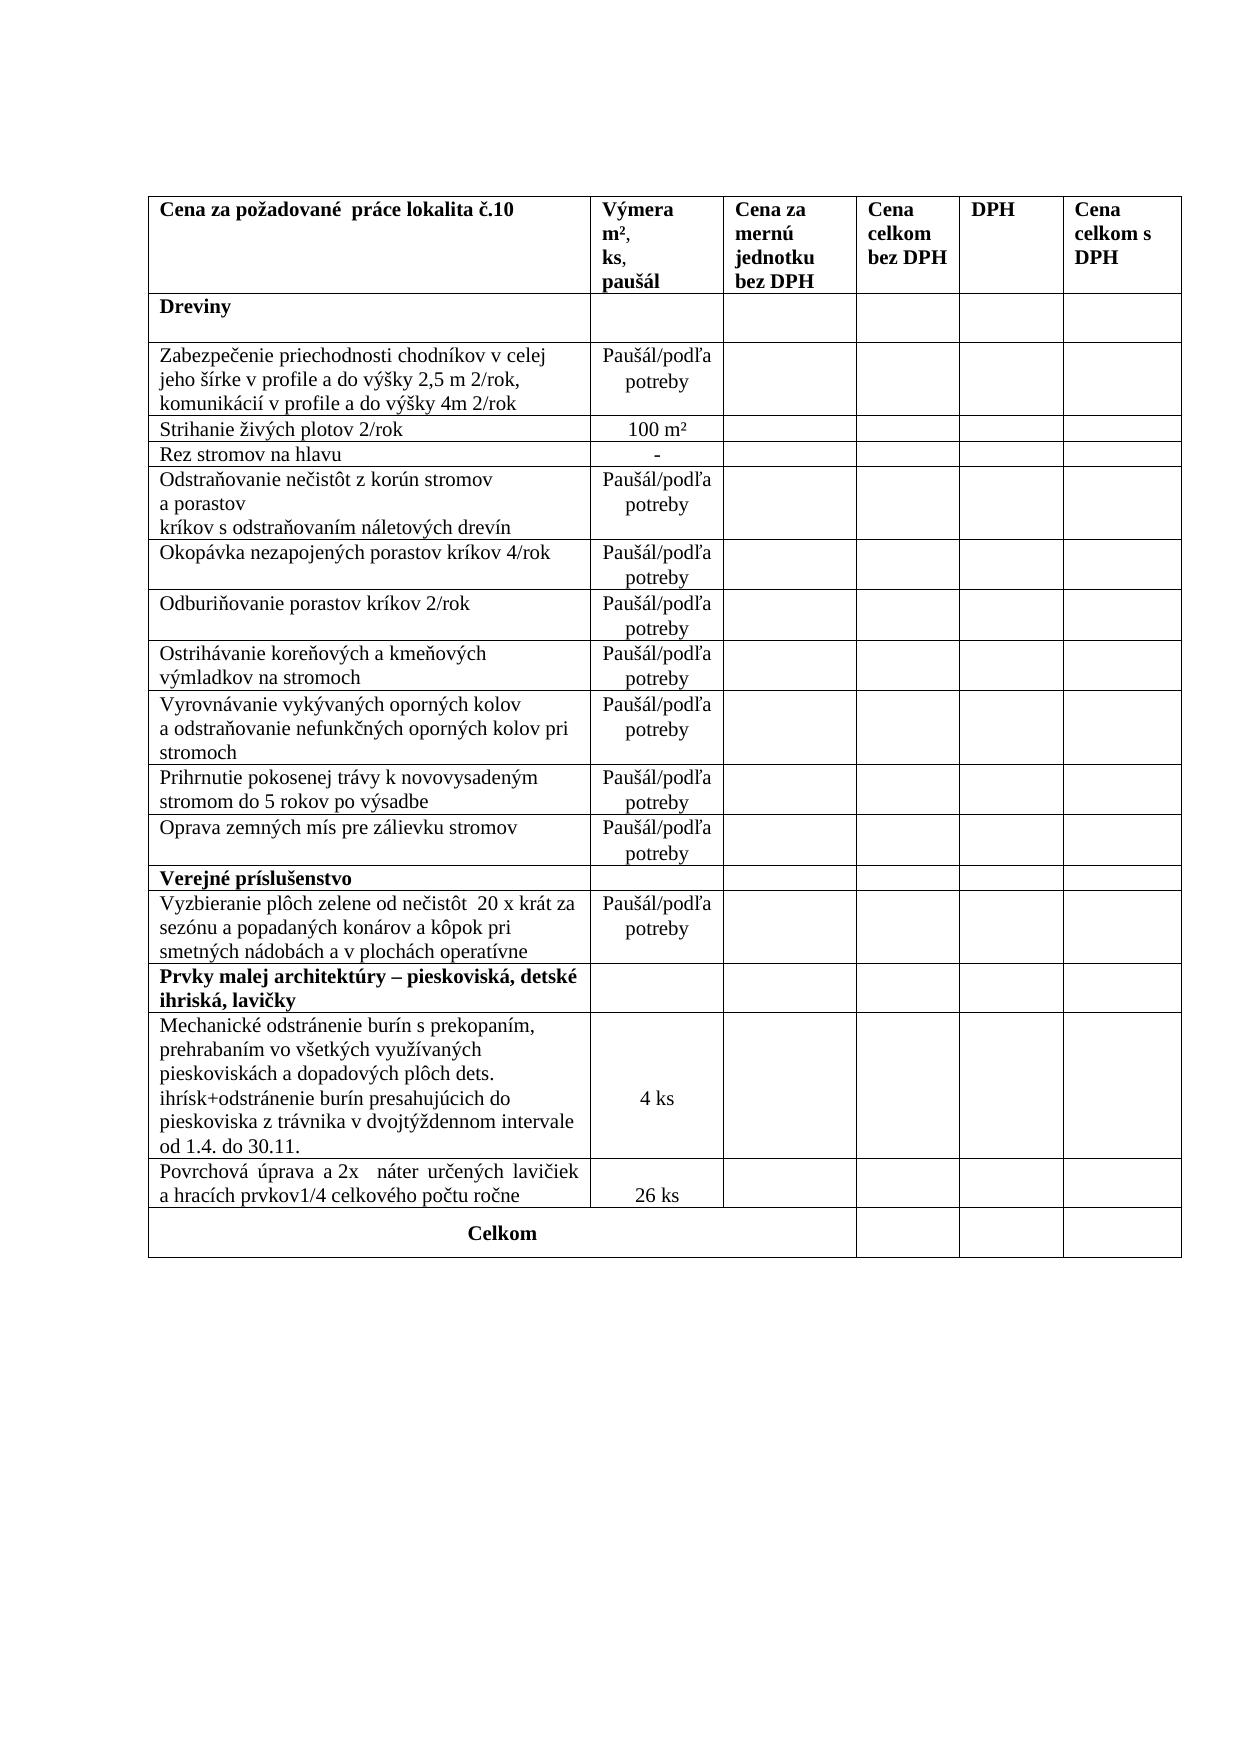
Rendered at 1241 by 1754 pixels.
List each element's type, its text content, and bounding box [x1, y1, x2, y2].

table_cell Rez stromov na hlavu [149, 442, 590, 466]
table_cell [857, 590, 959, 640]
table_cell 100 m² [591, 416, 723, 441]
table_cell [1064, 442, 1181, 466]
table_cell [1064, 765, 1181, 814]
table_cell [724, 1013, 856, 1158]
table_cell Paušál/podľa potreby [591, 815, 723, 865]
table_cell [724, 815, 856, 865]
table_cell [724, 442, 856, 466]
table_cell Ostrihávanie koreňových a kmeňových výmladkov na stromoch [149, 641, 590, 690]
table_cell [724, 765, 856, 814]
table_cell Vyrovnávanie vykývaných oporných kolov a odstraňovanie nefunkčných oporných kolov pri stromoch [149, 691, 590, 764]
table_cell [1064, 891, 1181, 963]
table_cell [960, 442, 1063, 466]
table_cell [960, 866, 1063, 890]
table_cell Prihrnutie pokosenej trávy k novovysadeným stromom do 5 rokov po výsadbe [149, 765, 590, 814]
table_cell Prvky malej architektúry – pieskoviská, detské ihriská, lavičky [149, 964, 590, 1012]
table_cell [1064, 294, 1181, 342]
table_cell [1064, 467, 1181, 539]
table_cell Vyzbieranie plôch zelene od nečistôt 20 x krát za sezónu a popadaných konárov a kôpok pri smetných nádobách a v plochách operatívne [149, 891, 590, 963]
table_cell Paušál/podľa potreby [591, 343, 723, 415]
table_cell [960, 416, 1063, 441]
table_cell Paušál/podľa potreby [591, 891, 723, 963]
table_header DPH [960, 197, 1063, 293]
table_cell Paušál/podľa potreby [591, 590, 723, 640]
table_cell [960, 590, 1063, 640]
table_cell [1064, 343, 1181, 415]
table_cell [857, 815, 959, 865]
table_cell Povrchová úprava a 2x náter určených lavičiek a hracích prvkov1/4 celkového počtu ročne [149, 1159, 590, 1207]
table_cell Oprava zemných mís pre zálievku stromov [149, 815, 590, 865]
table_cell [724, 343, 856, 415]
table_cell [724, 891, 856, 963]
table_cell Strihanie živých plotov 2/rok [149, 416, 590, 441]
table_cell [1064, 590, 1181, 640]
table_cell [960, 1208, 1063, 1257]
table_cell Odburiňovanie porastov kríkov 2/rok [149, 590, 590, 640]
table_cell [857, 1013, 959, 1158]
table_cell Okopávka nezapojených porastov kríkov 4/rok [149, 540, 590, 589]
table_cell [960, 467, 1063, 539]
table_cell [1064, 691, 1181, 764]
table_cell [1064, 866, 1181, 890]
table_cell [724, 294, 856, 342]
table_cell [960, 343, 1063, 415]
table_cell [1064, 1013, 1181, 1158]
table_cell 26 ks [591, 1159, 723, 1207]
table_cell [857, 866, 959, 890]
table_cell [724, 590, 856, 640]
table_cell [724, 540, 856, 589]
table_cell [857, 964, 959, 1012]
table_cell [857, 1159, 959, 1207]
table_cell Paušál/podľa potreby [591, 765, 723, 814]
table_header Výmera m², ks, paušál [591, 197, 723, 293]
table_cell [591, 294, 723, 342]
table_cell [857, 294, 959, 342]
table_cell [960, 815, 1063, 865]
table_cell Mechanické odstránenie burín s prekopaním, prehrabaním vo všetkých využívaných pieskoviskách a dopadových plôch dets. ihrísk+odstránenie burín presahujúcich do pieskoviska z trávnika v dvojtýždennom intervale od 1.4. do 30.11. [149, 1013, 590, 1158]
table_cell [960, 765, 1063, 814]
table_cell [960, 1159, 1063, 1207]
table_cell [960, 891, 1063, 963]
table_cell Paušál/podľa potreby [591, 641, 723, 690]
table_cell Verejné príslušenstvo [149, 866, 590, 890]
table_cell [857, 540, 959, 589]
table_cell [1064, 815, 1181, 865]
table_cell [724, 866, 856, 890]
table_cell [960, 540, 1063, 589]
table_cell [857, 416, 959, 441]
table_cell [857, 891, 959, 963]
table_cell [960, 294, 1063, 342]
table_cell [960, 1013, 1063, 1158]
table_cell [857, 641, 959, 690]
table_cell [857, 691, 959, 764]
table_cell [1064, 641, 1181, 690]
table_cell [724, 964, 856, 1012]
table_cell [724, 691, 856, 764]
table_cell [724, 416, 856, 441]
table_cell [1064, 1159, 1181, 1207]
table_cell Odstraňovanie nečistôt z korún stromov a porastov kríkov s odstraňovaním náletových drevín [149, 467, 590, 539]
table_cell [960, 691, 1063, 764]
table_cell [960, 964, 1063, 1012]
table_cell [1064, 1208, 1181, 1257]
table_cell [857, 442, 959, 466]
table_cell [591, 964, 723, 1012]
table_cell Paušál/podľa potreby [591, 691, 723, 764]
table_cell [724, 1159, 856, 1207]
table_cell [960, 641, 1063, 690]
table_cell [857, 343, 959, 415]
table_cell 4 ks [591, 1013, 723, 1158]
table_cell Paušál/podľa potreby [591, 540, 723, 589]
table_cell Zabezpečenie priechodnosti chodníkov v celej jeho šírke v profile a do výšky 2,5 m 2/rok, komunikácií v profile a do výšky 4m 2/rok [149, 343, 590, 415]
table_header Cena celkom bez DPH [857, 197, 959, 293]
table_cell [724, 467, 856, 539]
table_cell [724, 641, 856, 690]
table_header Cena za mernú jednotku bez DPH [724, 197, 856, 293]
table_cell [857, 467, 959, 539]
table_cell - [591, 442, 723, 466]
table_cell [1064, 540, 1181, 589]
table_cell Celkom [149, 1208, 856, 1257]
table_cell [1064, 964, 1181, 1012]
table_header Cena celkom s DPH [1064, 197, 1181, 293]
table_cell [1064, 416, 1181, 441]
table_cell [591, 866, 723, 890]
table_cell Dreviny [149, 294, 590, 342]
table_header Cena za požadované práce lokalita č.10 [149, 197, 590, 293]
table_cell Paušál/podľa potreby [591, 467, 723, 539]
table_cell [857, 1208, 959, 1257]
table_cell [857, 765, 959, 814]
